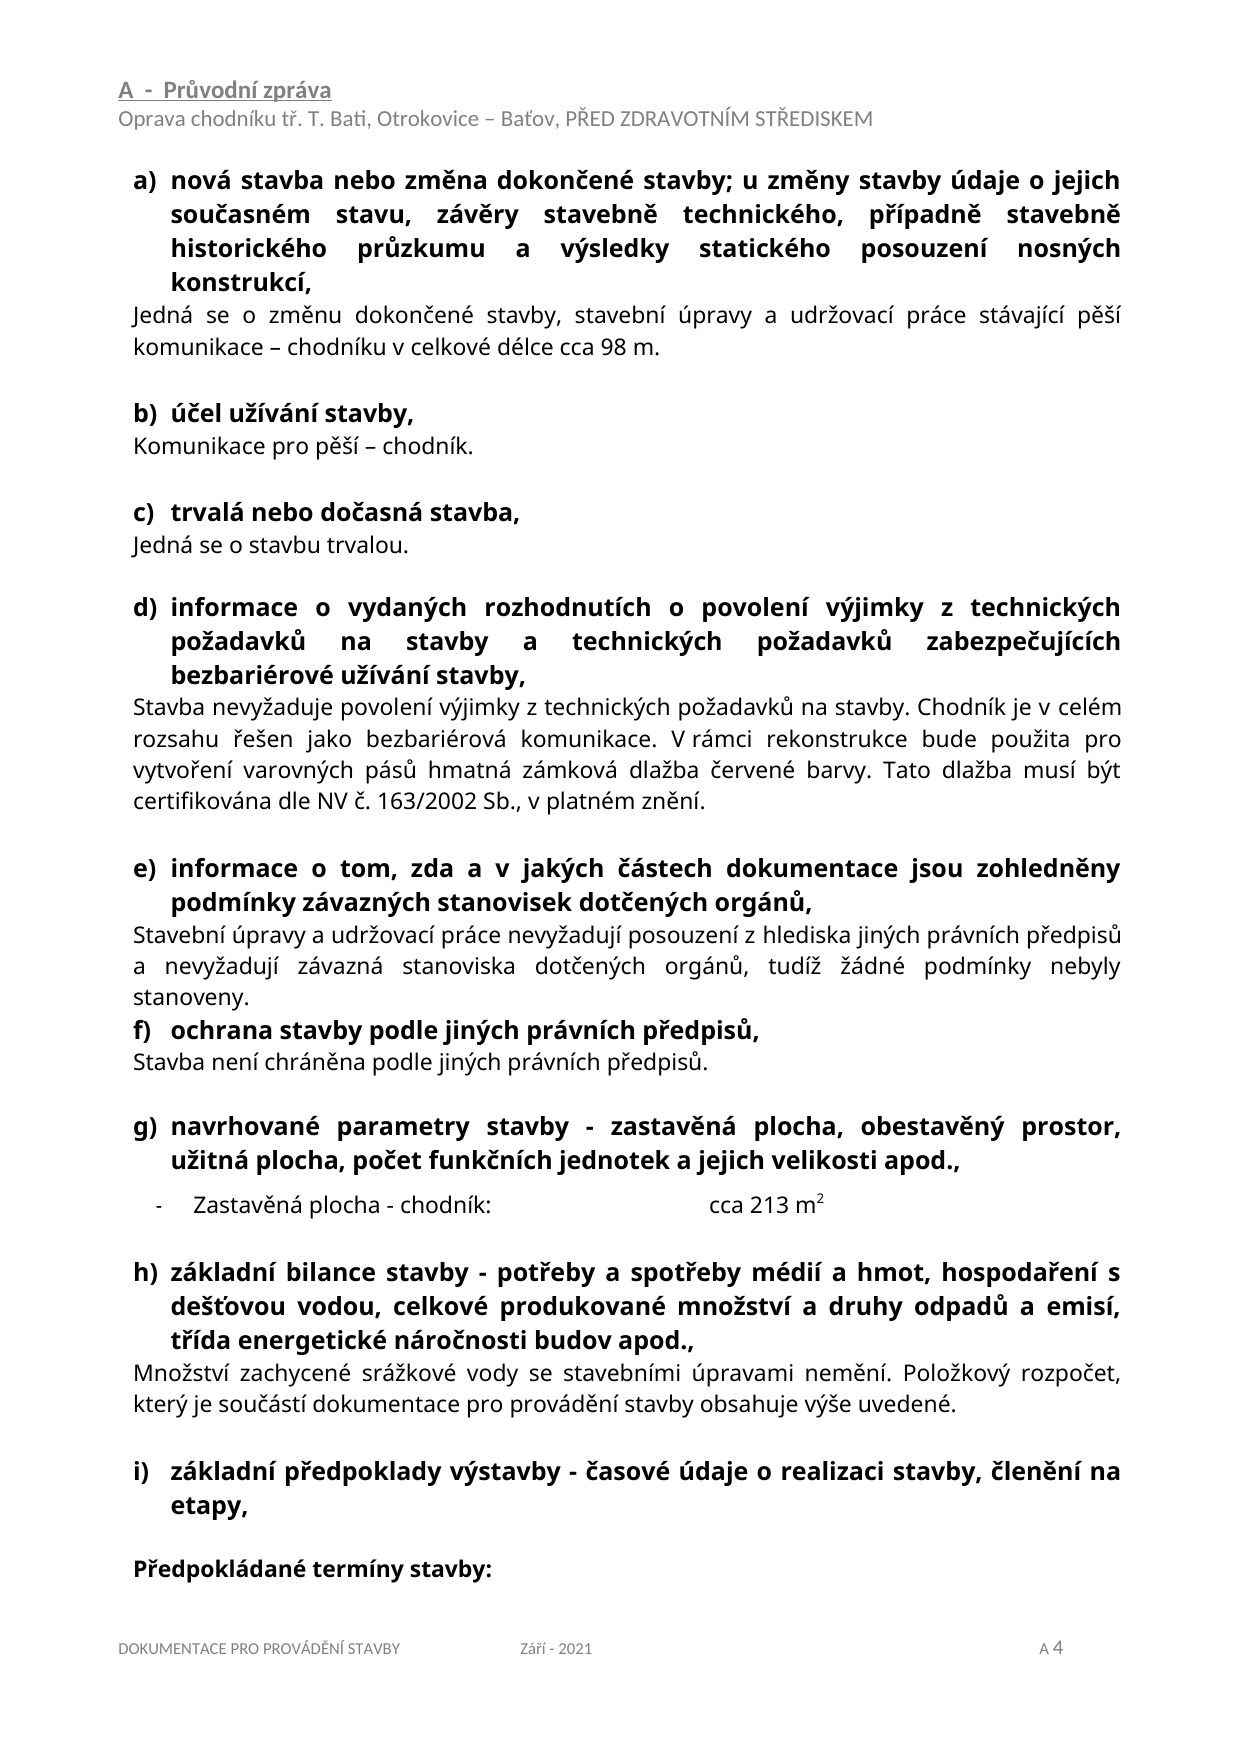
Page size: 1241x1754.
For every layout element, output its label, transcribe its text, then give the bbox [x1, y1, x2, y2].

text Komunikace pro pěší – chodník. [133, 430, 1122, 461]
list informace o tom, zda a v jakých částech dokumentace jsou zohledněny podmínky závazných stanovisek dotčených orgánů, [133, 850, 1122, 918]
list trvalá nebo dočasná stavba, [133, 495, 1122, 529]
list základní bilance stavby - potřeby a spotřeby médií a hmot, hospodaření s dešťovou vodou, celkové produkované množství a druhy odpadů a emisí, třída energetické náročnosti budov apod., [133, 1255, 1122, 1357]
list účel užívání stavby, [133, 396, 1122, 430]
list ochrana stavby podle jiných právních předpisů, [133, 1012, 1122, 1046]
list Zastavěná plocha - chodník: cca 213 m2 [156, 1189, 1122, 1221]
text Jedná se o stavbu trvalou. [133, 529, 1122, 560]
text Předpokládané termíny stavby: [133, 1553, 1122, 1584]
list navrhované parametry stavby - zastavěná plocha, obestavěný prostor, užitná plocha, počet funkčních jednotek a jejich velikosti apod., [133, 1109, 1122, 1177]
text Jedná se o změnu dokončené stavby, stavební úpravy a udržovací práce stávající pěší komunikace – chodníku v celkové délce cca 98 m. [133, 299, 1122, 362]
text Stavební úpravy a udržovací práce nevyžadují posouzení z hlediska jiných právních předpisů a nevyžadují závazná stanoviska dotčených orgánů, tudíž žádné podmínky nebyly stanoveny. [133, 918, 1122, 1012]
text Množství zachycené srážkové vody se stavebními úpravami nemění. Položkový rozpočet, který je součástí dokumentace pro provádění stavby obsahuje výše uvedené. [133, 1357, 1122, 1419]
list informace o vydaných rozhodnutích o povolení výjimky z technických požadavků na stavby a technických požadavků zabezpečujících bezbariérové užívání stavby, [133, 589, 1122, 691]
text Stavba nevyžaduje povolení výjimky z technických požadavků na stavby. Chodník je v celém rozsahu řešen jako bezbariérová komunikace. V rámci rekonstrukce bude použita pro vytvoření varovných pásů hmatná zámková dlažba červené barvy. Tato dlažba musí být certifikována dle NV č. 163/2002 Sb., v platném znění. [133, 691, 1122, 816]
list nová stavba nebo změna dokončené stavby; u změny stavby údaje o jejich současném stavu, závěry stavebně technického, případně stavebně historického průzkumu a výsledky statického posouzení nosných konstrukcí, [133, 163, 1122, 299]
text Stavba není chráněna podle jiných právních předpisů. [133, 1046, 1122, 1078]
list základní předpoklady výstavby - časové údaje o realizaci stavby, členění na etapy, [133, 1453, 1122, 1522]
